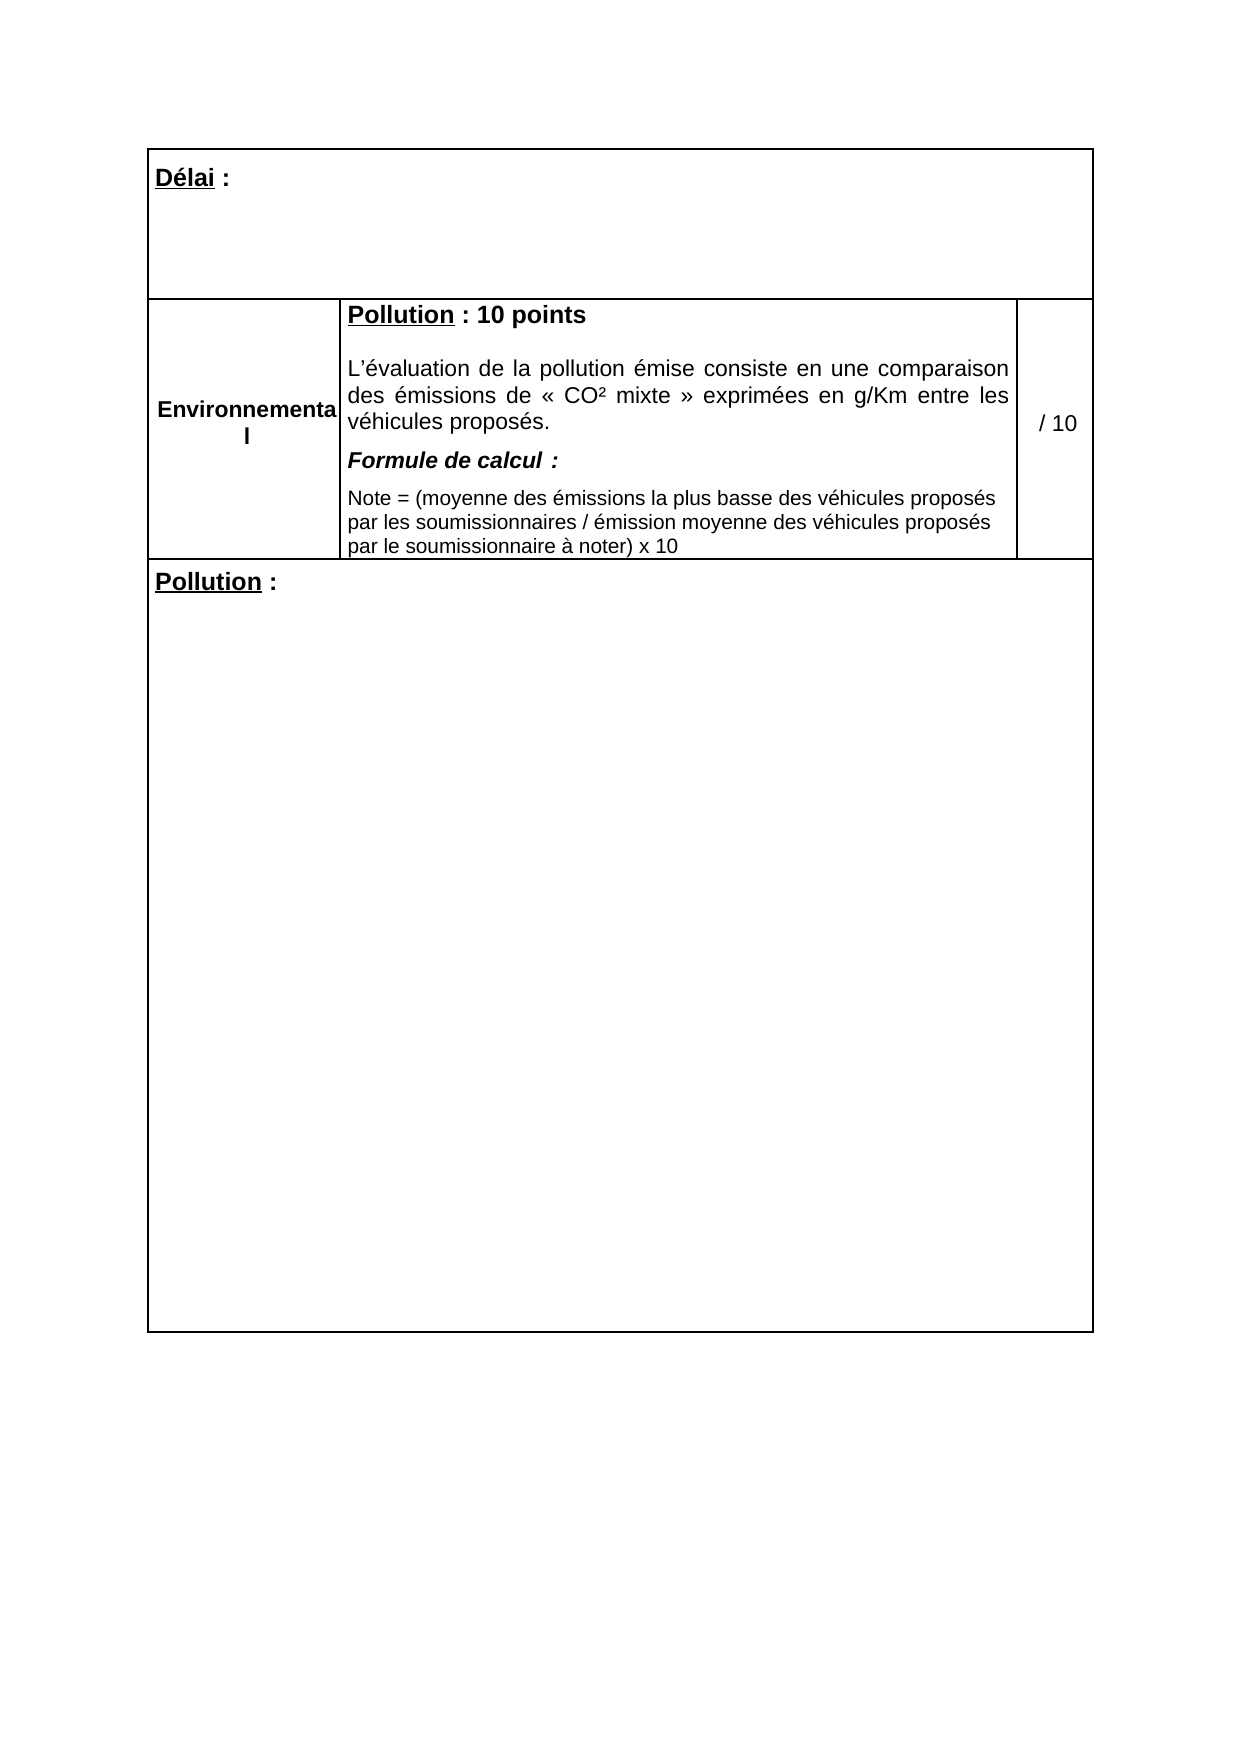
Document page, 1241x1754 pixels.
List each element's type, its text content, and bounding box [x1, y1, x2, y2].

table_cell Pollution : [149, 560, 1092, 1331]
table_cell Pollution : 10 points L’évaluation de la pollution émise consiste en une comparaison des émissions de « CO² mixte » exprimées en g/Km entre les véhicules proposés. Formule de calcul : Note = (moyenne des émissions la plus basse des véhicules proposés par les soumissionnaires / émission moyenne des véhicules proposés par le soumissionnaire à noter) x 10 [341, 300, 1016, 558]
table_cell / 10 [1018, 300, 1092, 558]
table_cell Délai : [149, 150, 1092, 298]
table_cell Environnemental [149, 300, 339, 558]
